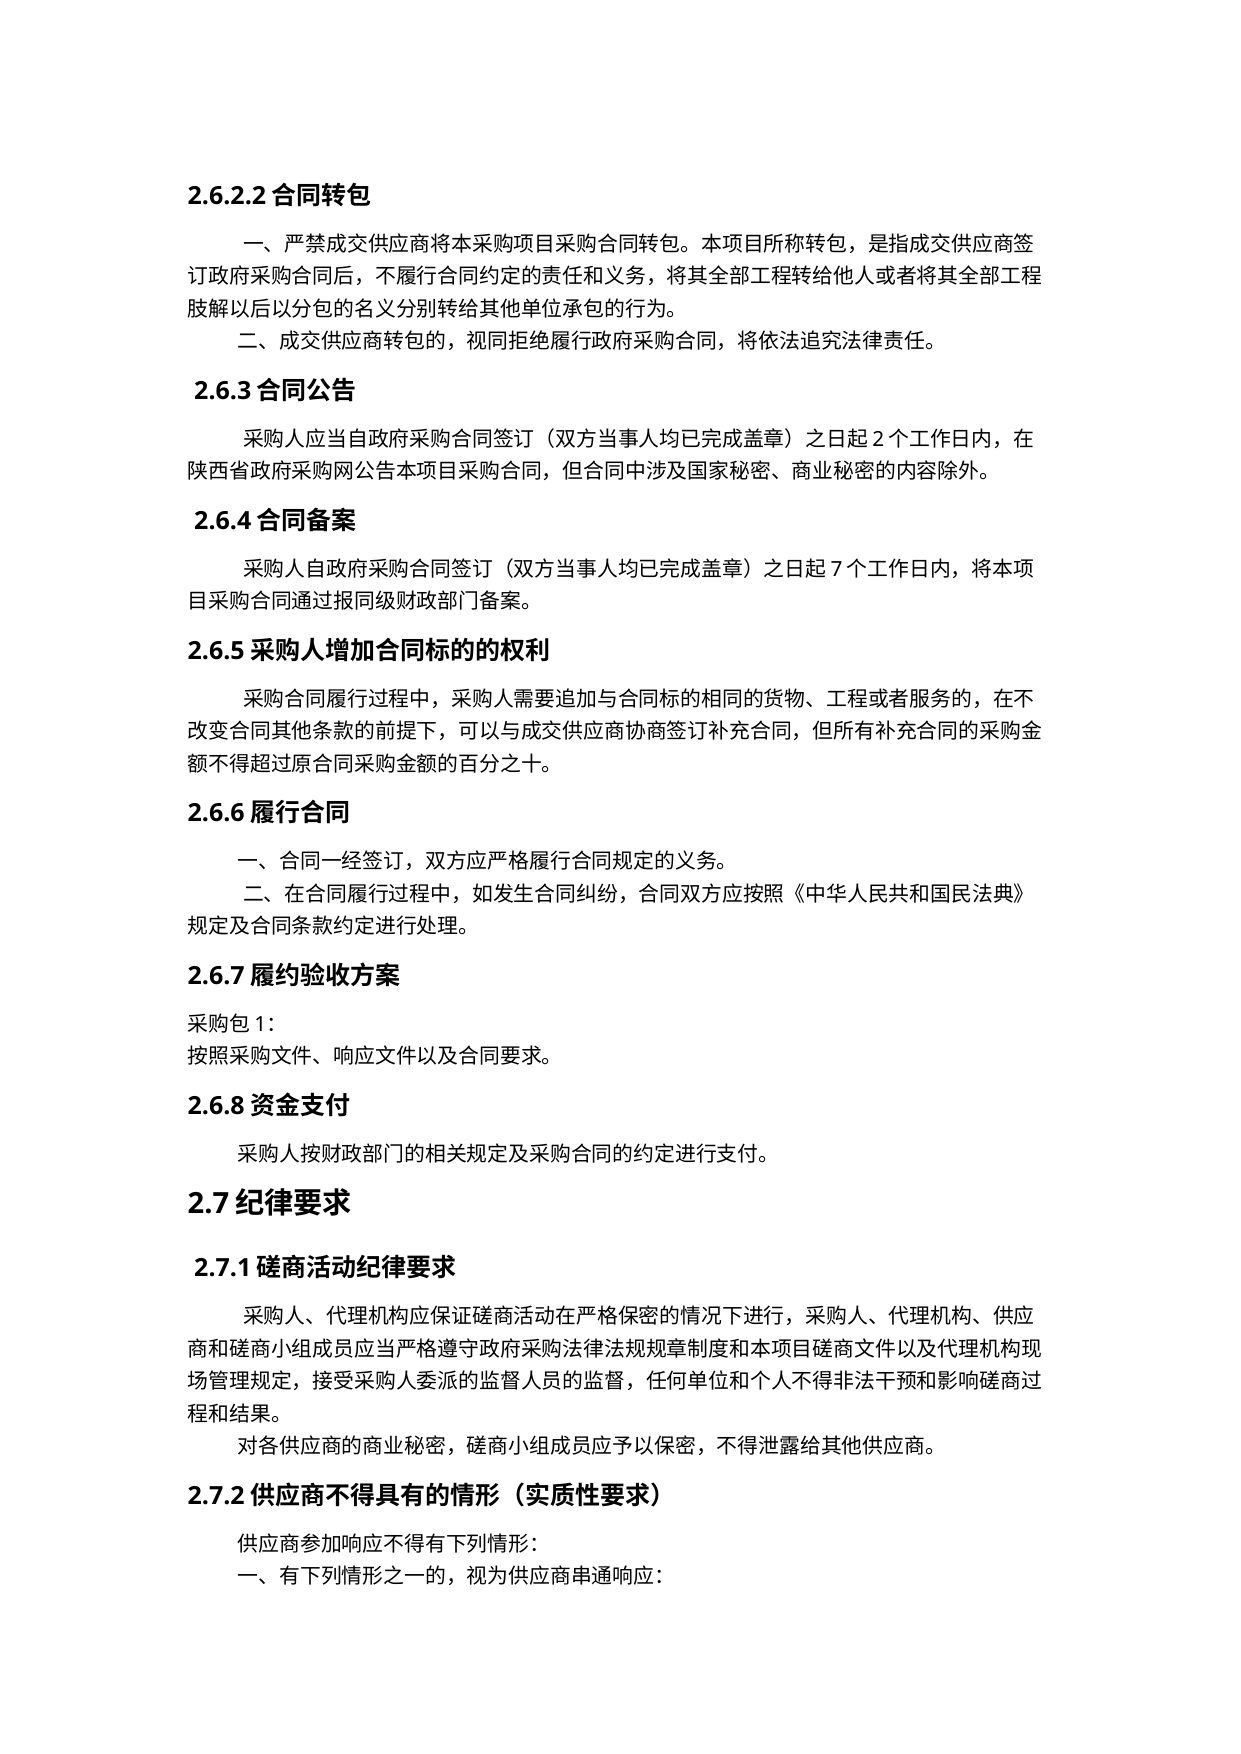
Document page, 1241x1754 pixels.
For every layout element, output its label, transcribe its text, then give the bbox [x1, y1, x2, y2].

text 2.6.6履行合同 [187, 779, 1053, 844]
text 二、成交供应商转包的，视同拒绝履行政府采购合同，将依法追究法律责任。 [187, 324, 1053, 357]
text 一、有下列情形之一的，视为供应商串通响应： [187, 1559, 1053, 1592]
text 采购人应当自政府采购合同签订（双方当事人均已完成盖章）之日起2个工作日内，在陕西省政府采购网公告本项目采购合同，但合同中涉及国家秘密、商业秘密的内容除外。 [187, 422, 1053, 487]
text 2.7.2供应商不得具有的情形（实质性要求） [187, 1462, 1053, 1527]
text 2.6.3合同公告 [187, 357, 1053, 422]
text 2.6.8资金支付 [187, 1072, 1053, 1137]
text 供应商参加响应不得有下列情形： [187, 1527, 1053, 1559]
text 2.6.5采购人增加合同标的的权利 [187, 617, 1053, 682]
text 采购人按财政部门的相关规定及采购合同的约定进行支付。 [187, 1137, 1053, 1169]
text 按照采购文件、响应文件以及合同要求。 [187, 1039, 1053, 1072]
text 对各供应商的商业秘密，磋商小组成员应予以保密，不得泄露给其他供应商。 [187, 1429, 1053, 1462]
text 采购包1： [187, 1007, 1053, 1039]
text 采购人、代理机构应保证磋商活动在严格保密的情况下进行，采购人、代理机构、供应商和磋商小组成员应当严格遵守政府采购法律法规规章制度和本项目磋商文件以及代理机构现场管理规定，接受采购人委派的监督人员的监督，任何单位和个人不得非法干预和影响磋商过程和结果。 [187, 1299, 1053, 1429]
text 一、合同一经签订，双方应严格履行合同规定的义务。 [187, 844, 1053, 877]
text 采购合同履行过程中，采购人需要追加与合同标的相同的货物、工程或者服务的，在不改变合同其他条款的前提下，可以与成交供应商协商签订补充合同，但所有补充合同的采购金额不得超过原合同采购金额的百分之十。 [187, 682, 1053, 779]
text 2.7纪律要求 [187, 1169, 1053, 1234]
text 2.6.7履约验收方案 [187, 942, 1053, 1007]
text 2.7.1磋商活动纪律要求 [187, 1234, 1053, 1299]
text 2.6.2.2合同转包 [187, 162, 1053, 227]
text 二、在合同履行过程中，如发生合同纠纷，合同双方应按照《中华人民共和国民法典》规定及合同条款约定进行处理。 [187, 877, 1053, 942]
text 一、严禁成交供应商将本采购项目采购合同转包。本项目所称转包，是指成交供应商签订政府采购合同后，不履行合同约定的责任和义务，将其全部工程转给他人或者将其全部工程肢解以后以分包的名义分别转给其他单位承包的行为。 [187, 227, 1053, 324]
text 采购人自政府采购合同签订（双方当事人均已完成盖章）之日起7个工作日内，将本项目采购合同通过报同级财政部门备案。 [187, 552, 1053, 617]
text 2.6.4合同备案 [187, 487, 1053, 552]
